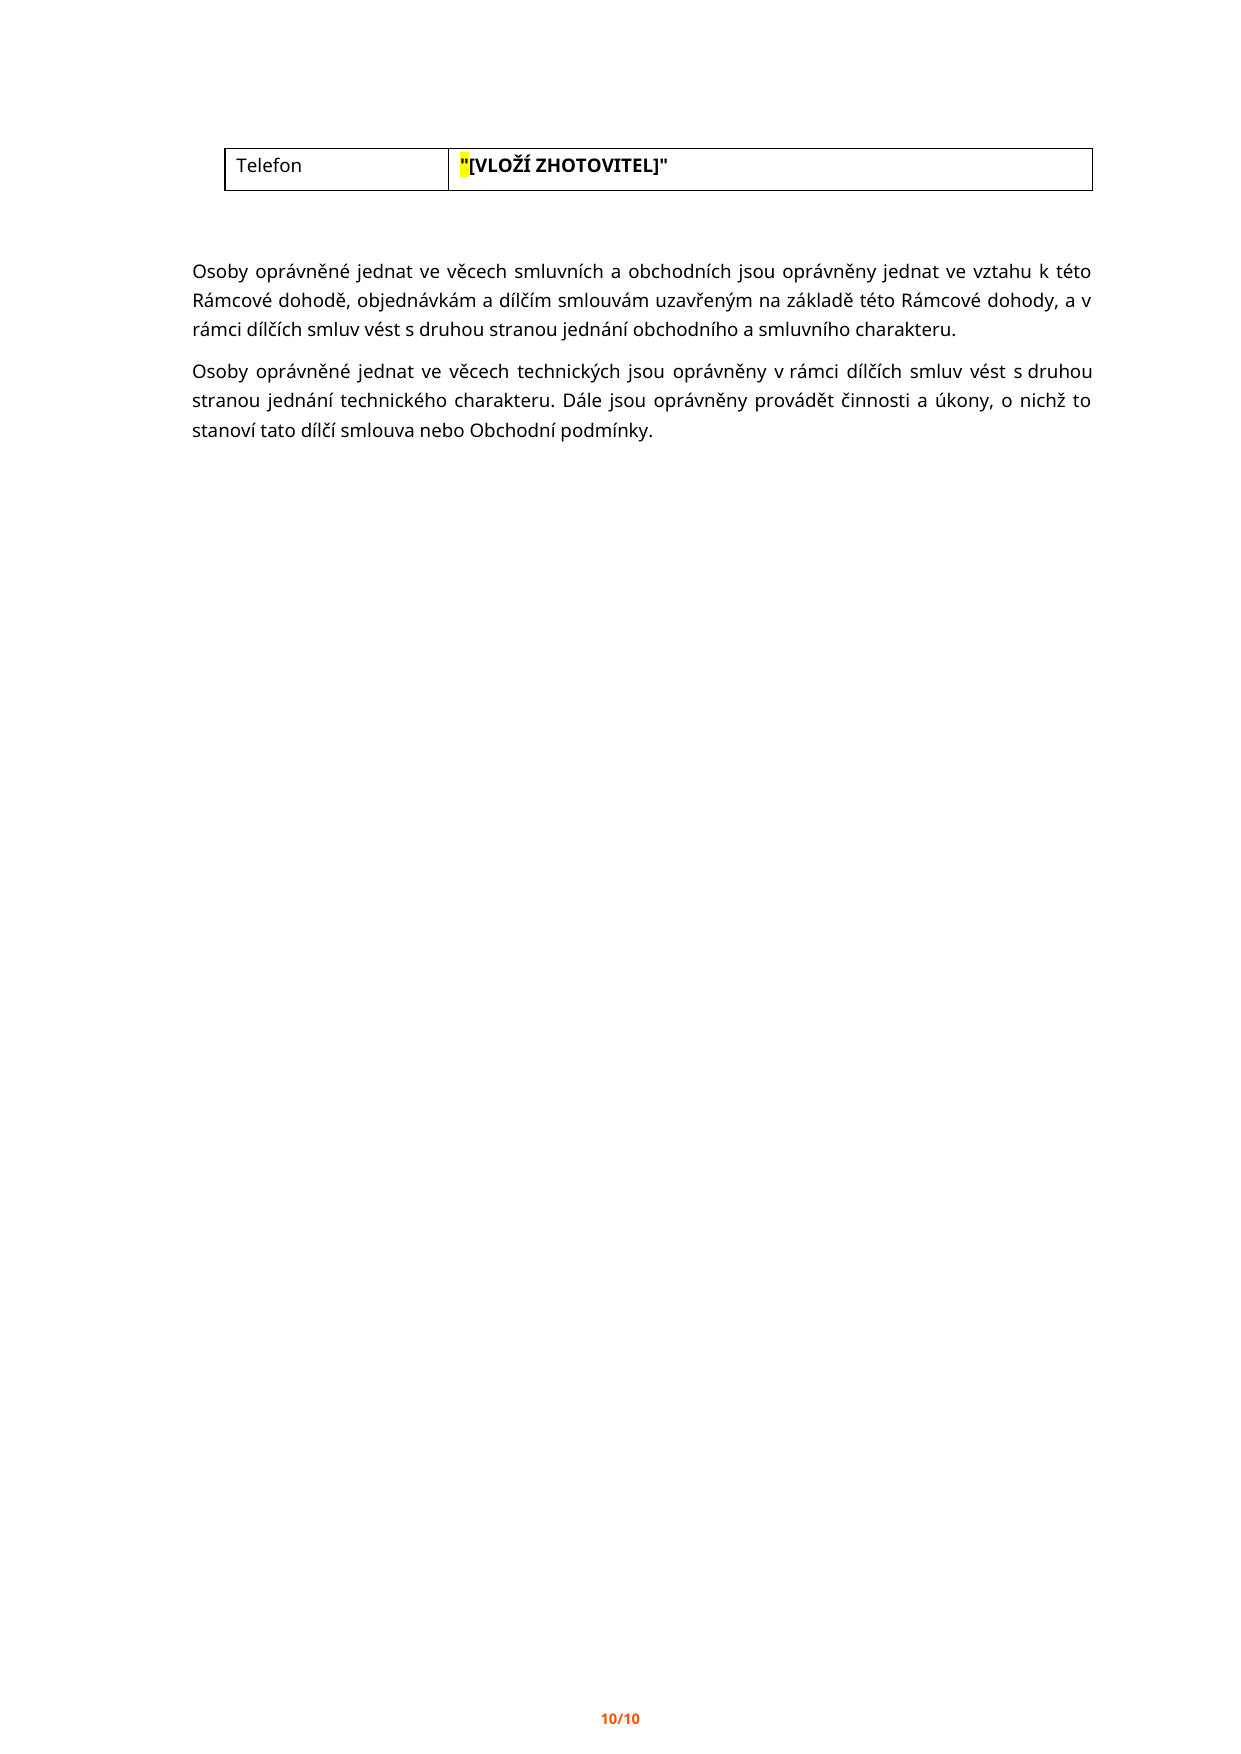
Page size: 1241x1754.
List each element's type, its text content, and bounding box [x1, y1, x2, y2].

table_cell [449, 149, 1092, 190]
text Osoby oprávněné jednat ve věcech smluvních a obchodních jsou oprávněny jednat ve vztahu k této Rámcové dohodě, objednávkám a dílčím smlouvám uzavřeným na základě této Rámcové dohody, a v rámci dílčích smluv vést s druhou stranou jednání obchodního a smluvního charakteru. [192, 258, 1093, 342]
table_cell Telefon [226, 149, 448, 190]
text Osoby oprávněné jednat ve věcech technických jsou oprávněny v rámci dílčích smluv vést s druhou stranou jednání technického charakteru. Dále jsou oprávněny provádět činnosti a úkony, o nichž to stanoví tato dílčí smlouva nebo Obchodní podmínky. [192, 358, 1093, 442]
